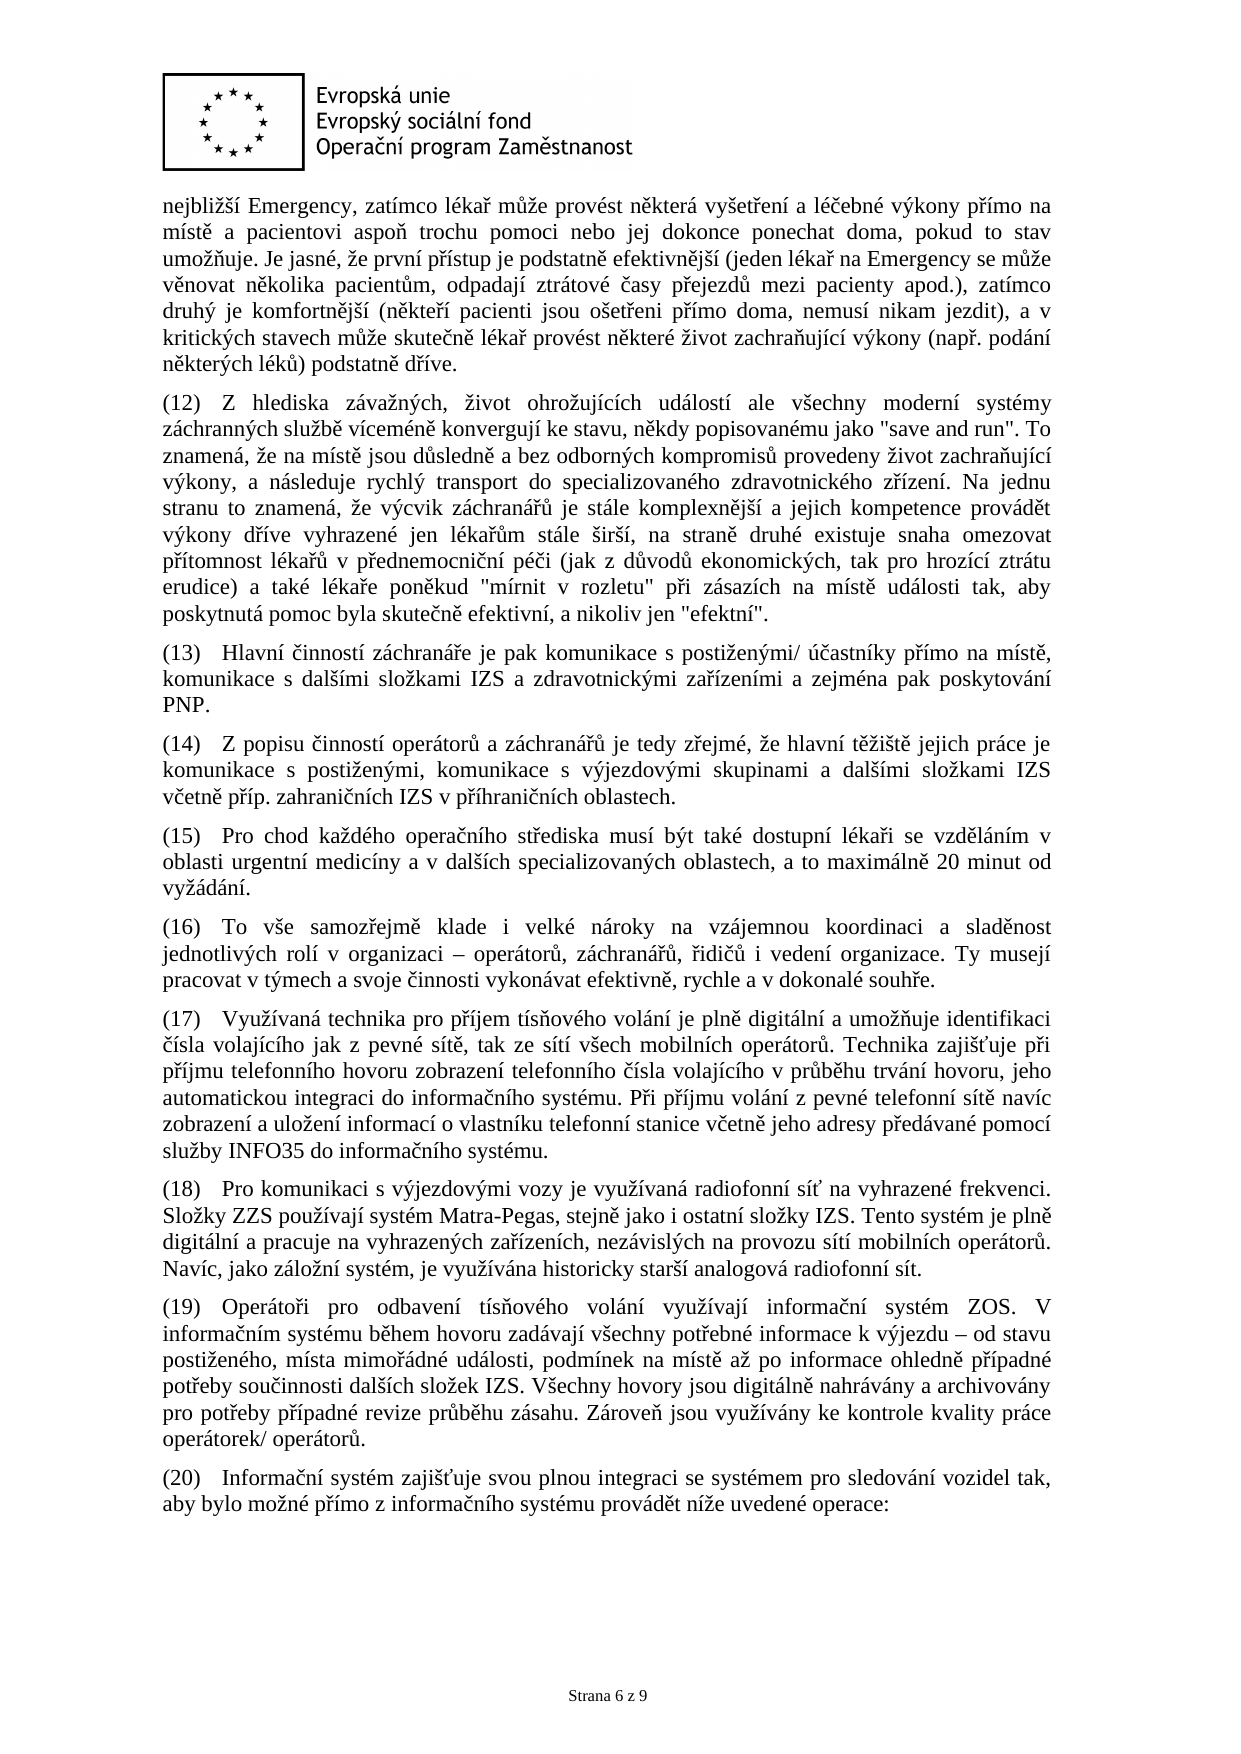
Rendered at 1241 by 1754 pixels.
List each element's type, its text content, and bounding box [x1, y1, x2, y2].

text Pro chod každého operačního střediska musí být také dostupní lékaři se vzděláním v oblasti urgentní medicíny a v dalších specializovaných oblastech, a to maximálně 20 minut od vyžádání. [162, 822, 1053, 901]
picture [162, 73, 633, 171]
text To vše samozřejmě klade i velké nároky na vzájemnou koordinaci a sladěnost jednotlivých rolí v organizaci – operátorů, záchranářů, řidičů i vedení organizace. Ty musejí pracovat v týmech a svoje činnosti vykonávat efektivně, rychle a v dokonalé souhře. [162, 913, 1053, 992]
text Pro komunikaci s výjezdovými vozy je využívaná radiofonní síť na vyhrazené frekvenci. Složky ZZS používají systém Matra-Pegas, stejně jako i ostatní složky IZS. Tento systém je plně digitální a pracuje na vyhrazených zařízeních, nezávislých na provozu sítí mobilních operátorů. Navíc, jako záložní systém, je využívána historicky starší analogová radiofonní sít. [162, 1176, 1053, 1281]
text Z popisu činností operátorů a záchranářů je tedy zřejmé, že hlavní těžiště jejich práce je komunikace s postiženými, komunikace s výjezdovými skupinami a dalšími složkami IZS včetně příp. zahraničních IZS v příhraničních oblastech. [162, 730, 1053, 809]
text Z hlediska závažných, život ohrožujících událostí ale všechny moderní systémy záchranných službě víceméně konvergují ke stavu, někdy popisovanému jako "save and run". To znamená, že na místě jsou důsledně a bez odborných kompromisů provedeny život zachraňující výkony, a následuje rychlý transport do specializovaného zdravotnického zřízení. Na jednu stranu to znamená, že výcvik záchranářů je stále komplexnější a jejich kompetence provádět výkony dříve vyhrazené jen lékařům stále širší, na straně druhé existuje snaha omezovat přítomnost lékařů v přednemocniční péči (jak z důvodů ekonomických, tak pro hrozící ztrátu erudice) a také lékaře poněkud "mírnit v rozletu" při zásazích na místě události tak, aby poskytnutá pomoc byla skutečně efektivní, a nikoliv jen "efektní". [162, 389, 1053, 626]
text Hlavní činností záchranáře je pak komunikace s postiženými/ účastníky přímo na místě, komunikace s dalšími složkami IZS a zdravotnickými zařízeními a zejména pak poskytování PNP. [162, 639, 1053, 718]
text Informační systém zajišťuje svou plnou integraci se systémem pro sledování vozidel tak, aby bylo možné přímo z informačního systému provádět níže uvedené operace: [162, 1464, 1053, 1517]
text Operátoři pro odbavení tísňového volání využívají informační systém ZOS. V informačním systému během hovoru zadávají všechny potřebné informace k výjezdu – od stavu postiženého, místa mimořádné události, podmínek na místě až po informace ohledně případné potřeby součinnosti dalších složek IZS. Všechny hovory jsou digitálně nahrávány a archivovány pro potřeby případné revize průběhu zásahu. Zároveň jsou využívány ke kontrole kvality práce operátorek/ operátorů. [162, 1293, 1053, 1452]
text Využívaná technika pro příjem tísňového volání je plně digitální a umožňuje identifikaci čísla volajícího jak z pevné sítě, tak ze sítí všech mobilních operátorů. Technika zajišťuje při příjmu telefonního hovoru zobrazení telefonního čísla volajícího v průběhu trvání hovoru, jeho automatickou integraci do informačního systému. Při příjmu volání z pevné telefonní sítě navíc zobrazení a uložení informací o vlastníku telefonní stanice včetně jeho adresy předávané pomocí služby INFO35 do informačního systému. [162, 1005, 1053, 1163]
